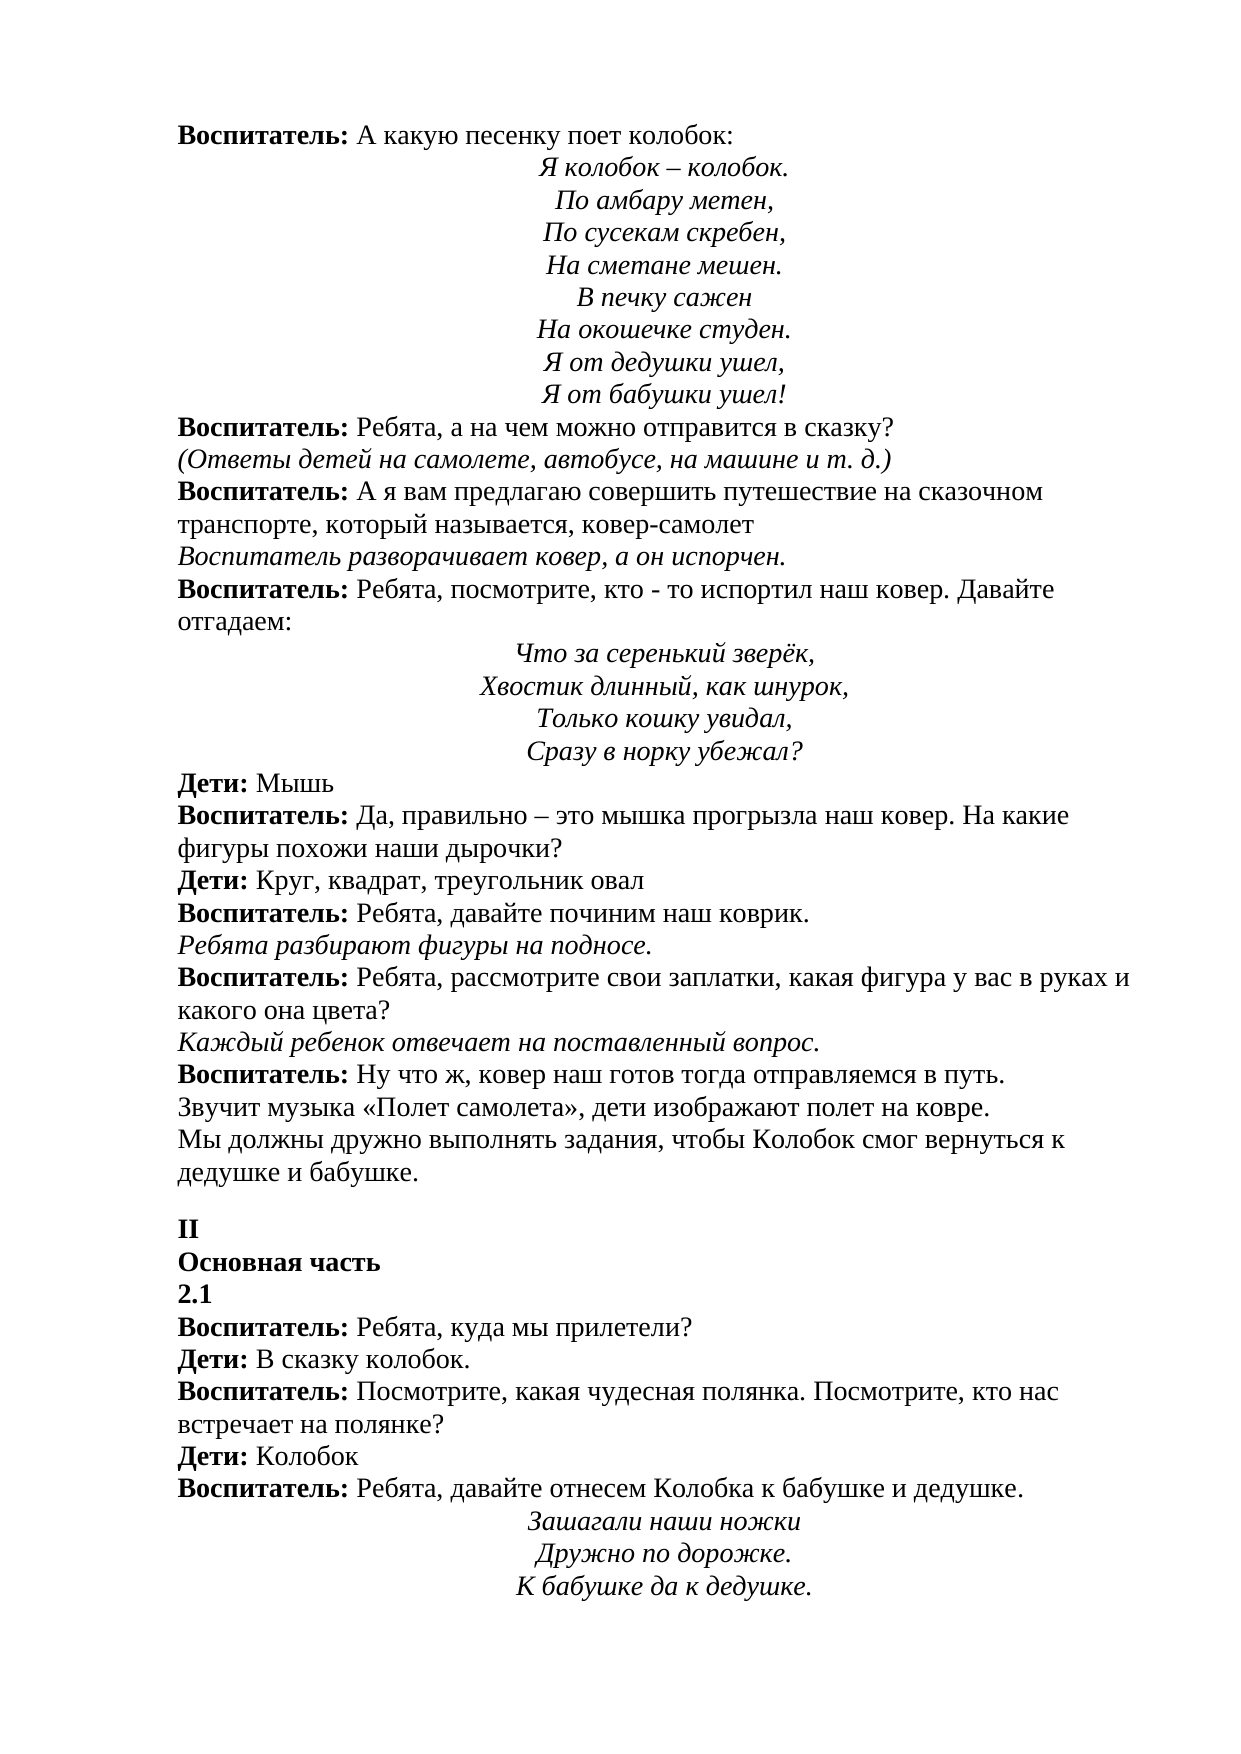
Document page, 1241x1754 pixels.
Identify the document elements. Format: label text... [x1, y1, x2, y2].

text Воспитатель: Ребята, а на чем можно отправится в сказку? [177, 410, 1152, 442]
text Воспитатель: А какую песенку поет колобок: [177, 118, 1152, 151]
text Воспитатель: Ну что ж, ковер наш готов тогда отправляемся в путь. [177, 1058, 1152, 1090]
text Основная часть [177, 1245, 1152, 1277]
text II [177, 1212, 1152, 1245]
text Воспитатель: Ребята, посмотрите, кто - то испортил наш ковер. Давайте [177, 572, 1152, 604]
text К бабушке да к дедушке. [177, 1569, 1152, 1601]
text Воспитатель: Ребята, рассмотрите свои заплатки, какая фигура у вас в руках и какого она цвета? [177, 960, 1152, 1025]
text Мы должны дружно выполнять задания, чтобы Колобок смог вернуться к дедушке и бабушке. [177, 1122, 1152, 1187]
text Воспитатель: Ребята, куда мы прилетели? [177, 1309, 1152, 1342]
text Дети: Мышь [177, 766, 1152, 798]
text По сусекам скребен, [177, 215, 1152, 248]
text 2.1 [177, 1277, 1152, 1309]
text По амбару метен, [177, 183, 1152, 215]
text Я от дедушки ушел, [177, 345, 1152, 377]
text Воспитатель: Да, правильно – это мышка прогрызла наш ковер. На какие фигуры похожи наши дырочки? [177, 798, 1152, 863]
text Я от бабушки ушел! [177, 377, 1152, 410]
text На окошечке студен. [177, 312, 1152, 345]
text (Ответы детей на самолете, автобусе, на машине и т. д.) [177, 442, 1152, 474]
text Сразу в норку убежал? [177, 734, 1152, 766]
text Воспитатель разворачивает ковер, а он испорчен. [177, 539, 1152, 572]
text Дети: Колобок [177, 1439, 1152, 1472]
text Воспитатель: Ребята, давайте починим наш коврик. [177, 896, 1152, 928]
text Хвостик длинный, как шнурок, [177, 669, 1152, 701]
text отгадаем: [177, 604, 1152, 636]
text Я колобок – колобок. [177, 151, 1152, 183]
text Ребята разбирают фигуры на подносе. [177, 928, 1152, 960]
text Каждый ребенок отвечает на поставленный вопрос. [177, 1025, 1152, 1058]
text Дружно по дорожке. [177, 1536, 1152, 1569]
text Зашагали наши ножки [177, 1504, 1152, 1536]
text Воспитатель: А я вам предлагаю совершить путешествие на сказочном транспорте, который называется, ковер-самолет [177, 474, 1152, 539]
text В печку сажен [177, 280, 1152, 312]
text Звучит музыка «Полет самолета», дети изображают полет на ковре. [177, 1090, 1152, 1122]
text Только кошку увидал, [177, 701, 1152, 734]
text Дети: Круг, квадрат, треугольник овал [177, 863, 1152, 896]
text Дети: В сказку колобок. [177, 1342, 1152, 1374]
text Воспитатель: Посмотрите, какая чудесная полянка. Посмотрите, кто нас встречает на полянке? [177, 1374, 1152, 1439]
text На сметане мешен. [177, 248, 1152, 280]
text Что за серенький зверёк, [177, 636, 1152, 669]
text Воспитатель: Ребята, давайте отнесем Колобка к бабушке и дедушке. [177, 1472, 1152, 1504]
